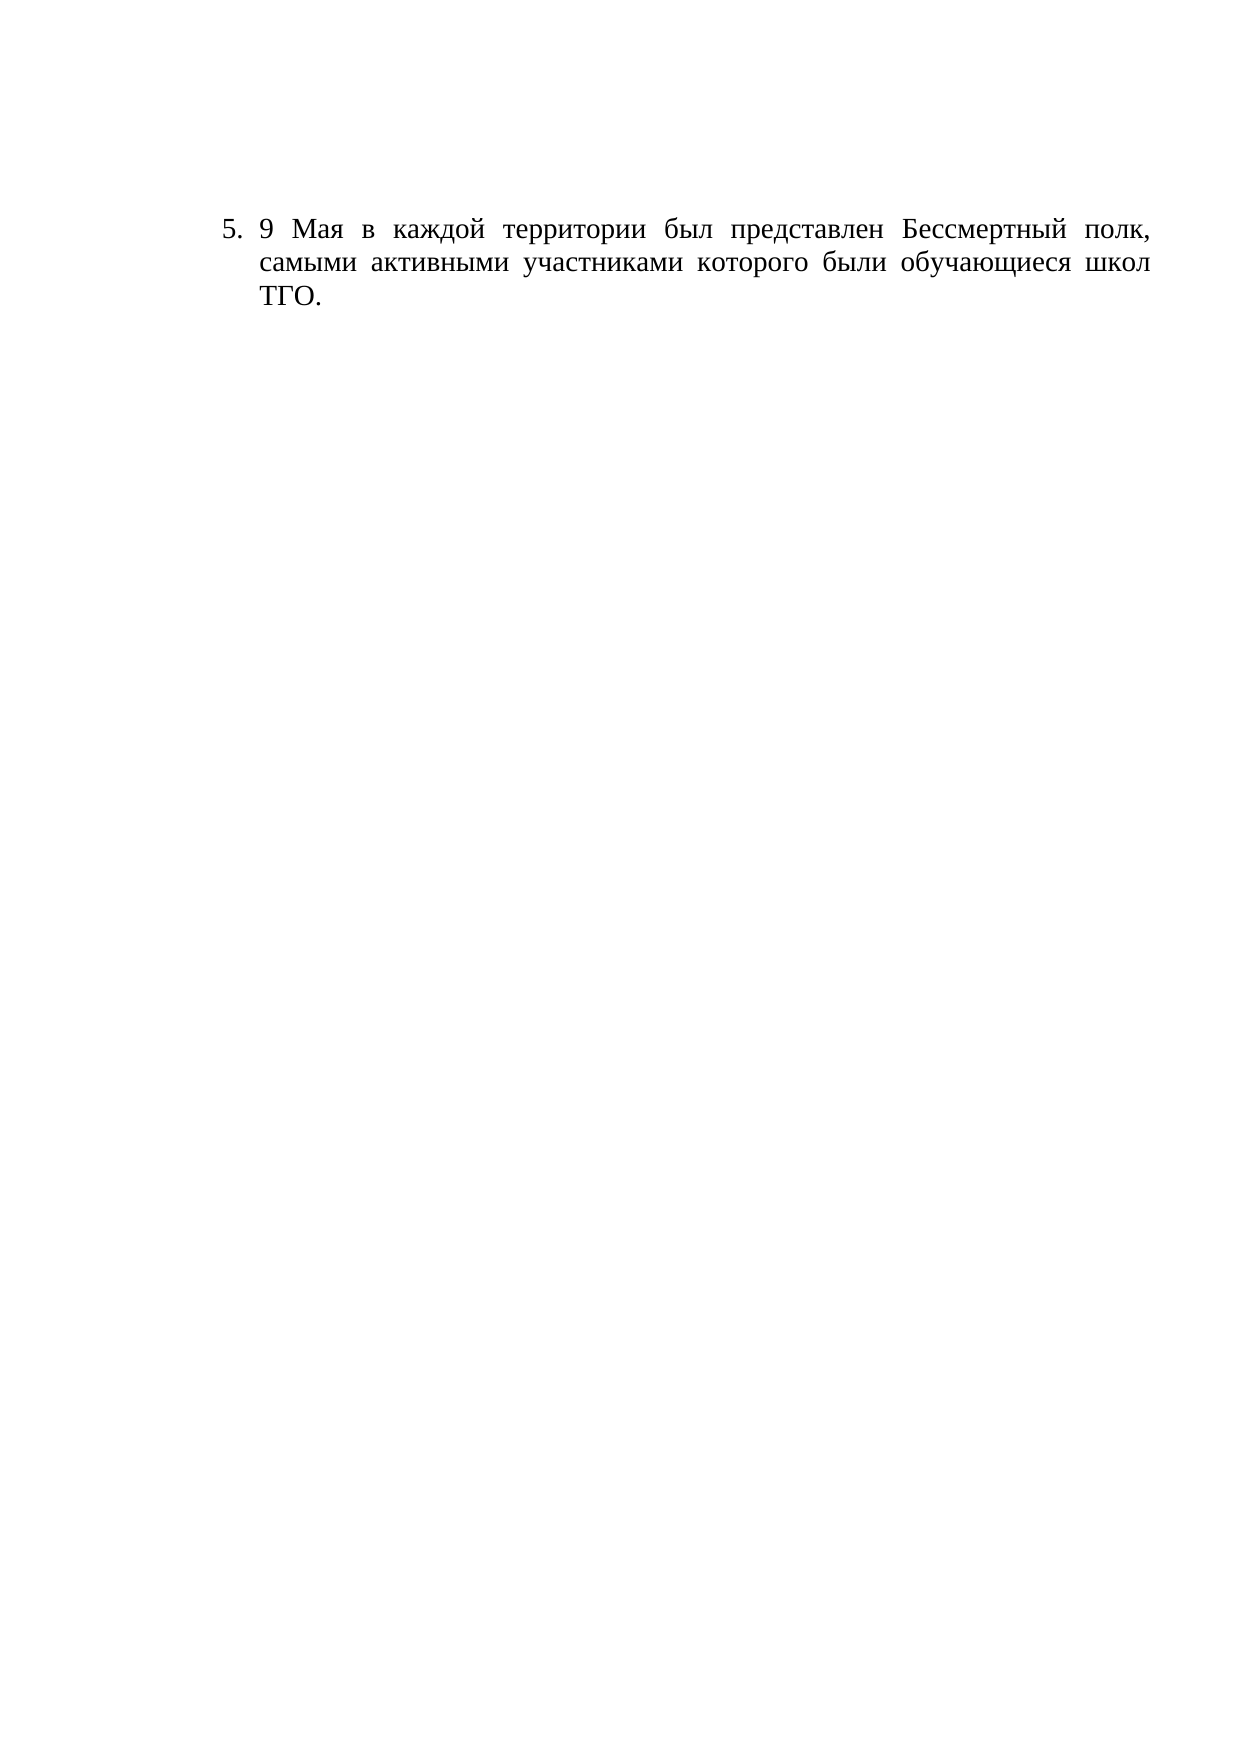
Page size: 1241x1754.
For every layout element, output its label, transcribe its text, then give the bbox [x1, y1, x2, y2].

list 9 Мая в каждой территории был представлен Бессмертный полк, самыми активными участниками которого были обучающиеся школ ТГО. [222, 211, 1152, 312]
